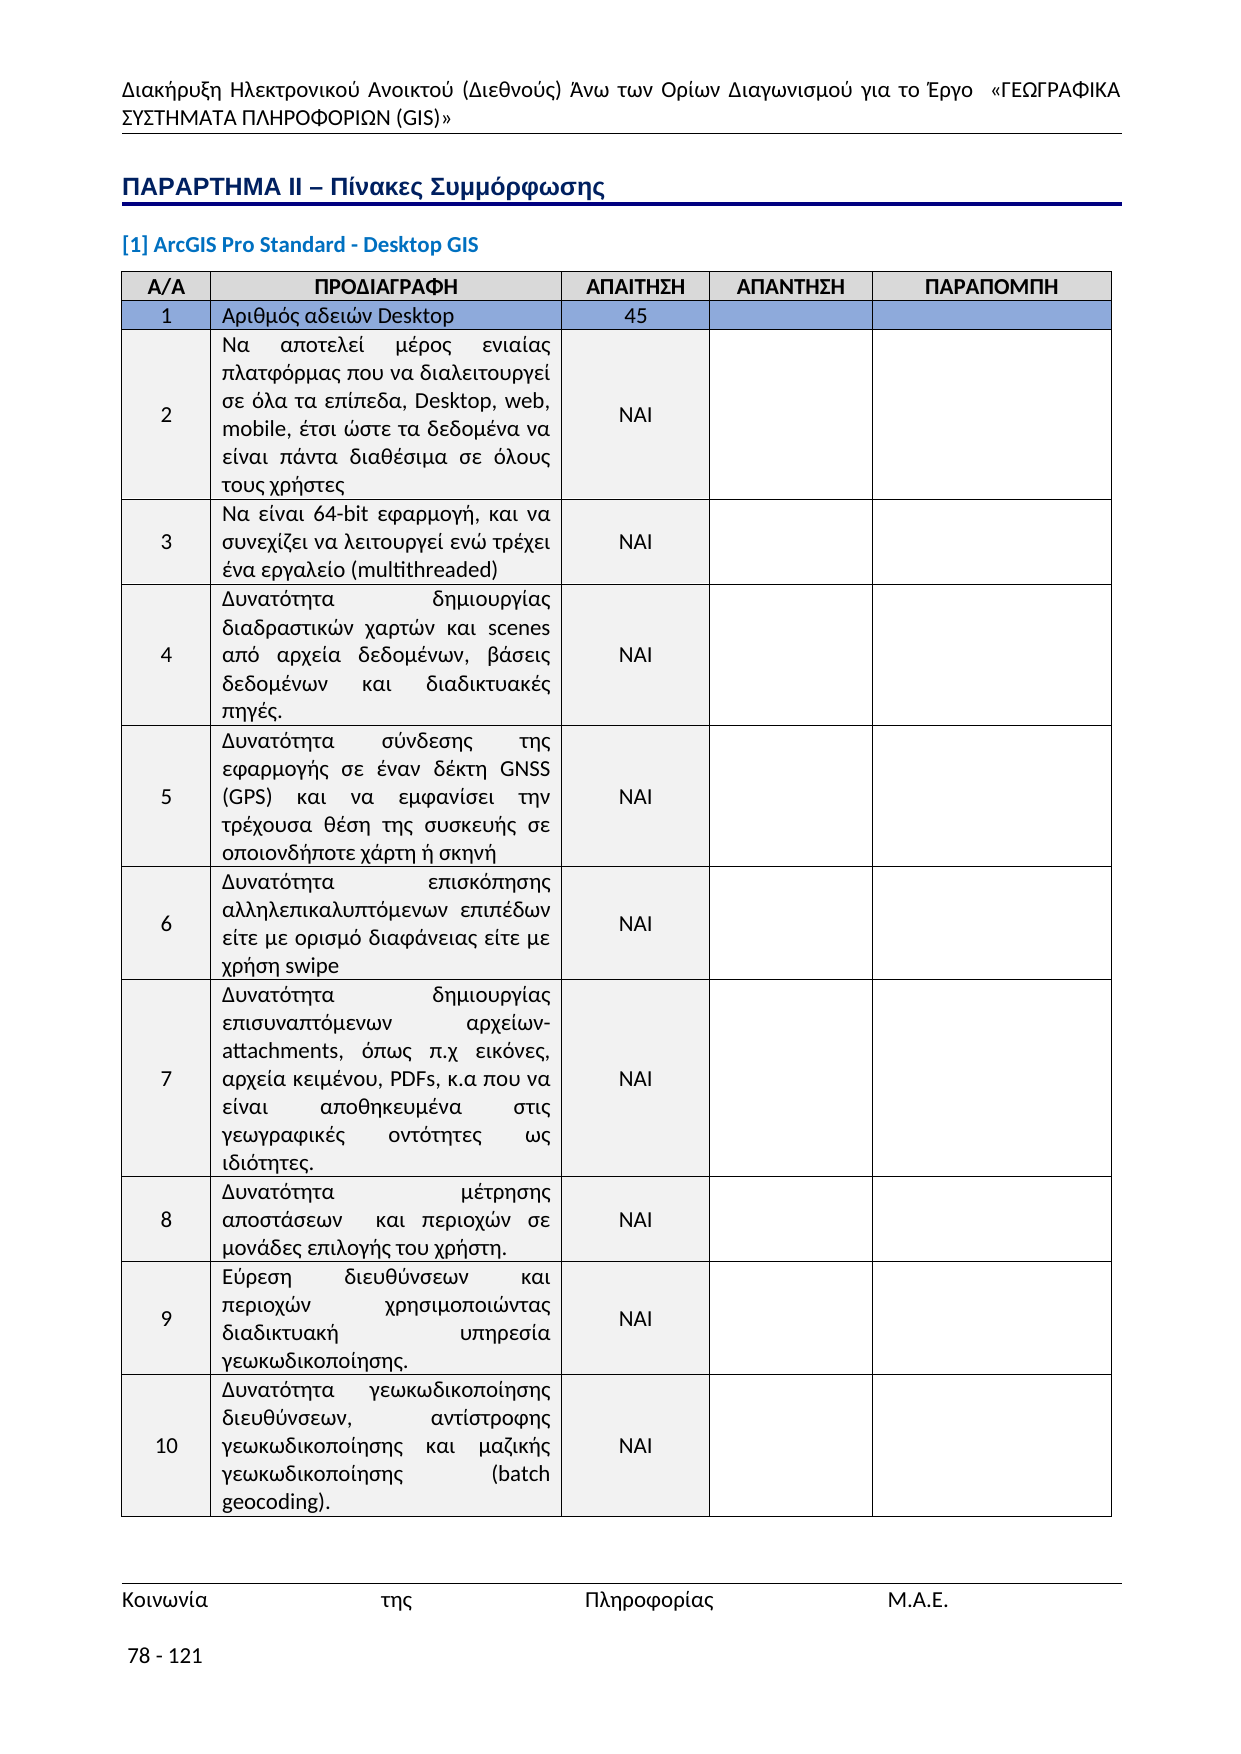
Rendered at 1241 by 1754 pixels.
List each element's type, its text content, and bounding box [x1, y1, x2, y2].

table_cell [873, 726, 1111, 866]
text [1] ArcGIS Pro Standard - Desktop GIS [122, 231, 1122, 259]
table_cell ΝΑΙ [562, 1262, 709, 1374]
table_cell Εύρεση διευθύνσεων και περιοχών χρησιμοποιώντας διαδικτυακή υπηρεσία γεωκωδικοποίησης. [211, 1262, 561, 1374]
table_header Α/Α [122, 272, 210, 300]
table_cell 8 [122, 1177, 210, 1261]
table_header ΠΡΟΔΙΑΓΡΑΦΗ [211, 272, 561, 300]
table_cell [873, 500, 1111, 583]
table_cell ΝΑΙ [562, 867, 709, 979]
table_cell Δυνατότητα σύνδεσης της εφαρμογής σε έναν δέκτη GNSS (GPS) και να εμφανίσει την τρέχουσα θέση της συσκευής σε οποιονδήποτε χάρτη ή σκηνή [211, 726, 561, 866]
table_cell 4 [122, 585, 210, 725]
table_cell Δυνατότητα επισκόπησης αλληλεπικαλυπτόμενων επιπέδων είτε με ορισμό διαφάνειας είτε με χρήση swipe [211, 867, 561, 979]
table_cell [710, 301, 872, 329]
table_cell [710, 1177, 872, 1261]
table_cell Να είναι 64-bit εφαρμογή, και να συνεχίζει να λειτουργεί ενώ τρέχει ένα εργαλείο (multithreaded) [211, 500, 561, 583]
table_cell [873, 1375, 1111, 1516]
table_cell ΝΑΙ [562, 585, 709, 725]
table_cell Δυνατότητα γεωκωδικοποίησης διευθύνσεων, αντίστροφης γεωκωδικοποίησης και μαζικής γεωκωδικοποίησης (batch geocoding). [211, 1375, 561, 1516]
table_cell [710, 1262, 872, 1374]
table_cell 7 [122, 980, 210, 1176]
table_cell ΝΑΙ [562, 1375, 709, 1516]
table_cell [710, 726, 872, 866]
table_cell 10 [122, 1375, 210, 1516]
table_cell ΝΑΙ [562, 1177, 709, 1261]
subtitle ΠΑΡΑΡΤΗΜΑ ΙΙ – Πίνακες Συμμόρφωσης [122, 172, 1122, 202]
table_cell 9 [122, 1262, 210, 1374]
table_cell [710, 867, 872, 979]
table_cell Δυνατότητα μέτρησης αποστάσεων και περιοχών σε μονάδες επιλογής του χρήστη. [211, 1177, 561, 1261]
table_cell ΝΑΙ [562, 500, 709, 583]
table_cell 3 [122, 500, 210, 583]
table_cell Αριθμός αδειών Desktop [211, 301, 561, 329]
table_cell [873, 980, 1111, 1176]
table_cell [873, 585, 1111, 725]
table_header ΠΑΡΑΠΟΜΠΗ [873, 272, 1111, 300]
table_cell ΝΑΙ [562, 726, 709, 866]
table_cell [710, 500, 872, 583]
table_cell [873, 301, 1111, 329]
table_cell ΝΑΙ [562, 330, 709, 498]
table_cell Δυνατότητα δημιουργίας επισυναπτόμενων αρχείων-attachments, όπως π.χ εικόνες, αρχεία κειμένου, PDFs, κ.α που να είναι αποθηκευμένα στις γεωγραφικές οντότητες ως ιδιότητες. [211, 980, 561, 1176]
table_cell [873, 1262, 1111, 1374]
table_cell [873, 1177, 1111, 1261]
table_cell 1 [122, 301, 210, 329]
table_header ΑΠΑΙΤΗΣΗ [562, 272, 709, 300]
table_cell 5 [122, 726, 210, 866]
table_cell 2 [122, 330, 210, 498]
table_header ΑΠΑΝΤΗΣΗ [710, 272, 872, 300]
table_cell [873, 330, 1111, 498]
table_cell [710, 1375, 872, 1516]
table_cell [873, 867, 1111, 979]
table_cell 6 [122, 867, 210, 979]
table_cell 45 [562, 301, 709, 329]
table_cell [710, 585, 872, 725]
table_cell Δυνατότητα δημιουργίας διαδραστικών χαρτών και scenes από αρχεία δεδομένων, βάσεις δεδομένων και διαδικτυακές πηγές. [211, 585, 561, 725]
table_cell ΝΑΙ [562, 980, 709, 1176]
table_cell [710, 980, 872, 1176]
table_cell [710, 330, 872, 498]
table_cell Να αποτελεί μέρος ενιαίας πλατφόρμας που να διαλειτουργεί σε όλα τα επίπεδα, Desktop, web, mobile, έτσι ώστε τα δεδομένα να είναι πάντα διαθέσιμα σε όλους τους χρήστες [211, 330, 561, 498]
